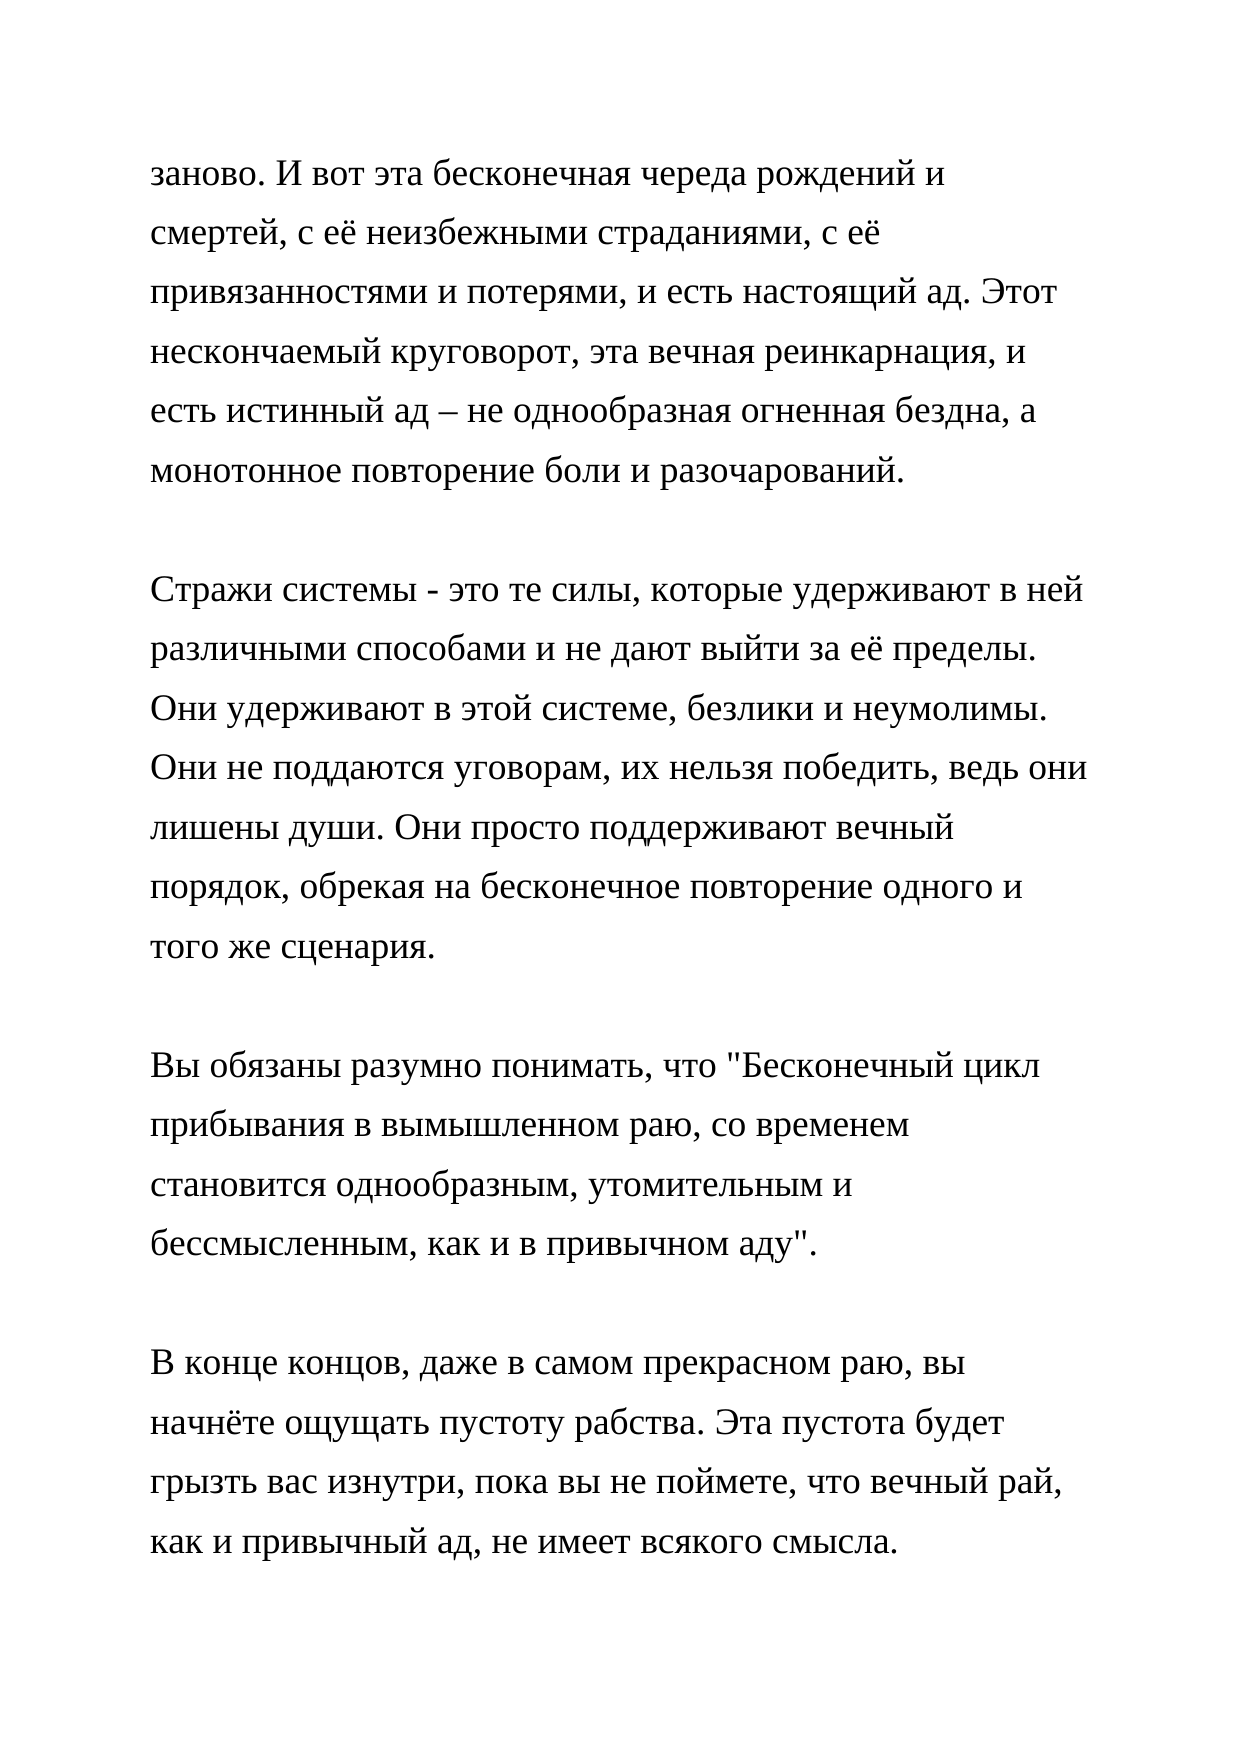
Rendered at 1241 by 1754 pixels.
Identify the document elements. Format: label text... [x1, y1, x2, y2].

text Вы обязаны разумно понимать, что "Бесконечный цикл прибывания в вымышленном раю, со временем становится однообразным, утомительным и бессмысленным, как и в привычном аду". [150, 1042, 1090, 1264]
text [150, 150, 1090, 491]
text В конце концов, даже в самом прекрасном раю, вы начнёте ощущать пустоту рабства. Эта пустота будет грызть вас изнутри, пока вы не поймете, что вечный рай, как и привычный ад, не имеет всякого смысла. [150, 1339, 1090, 1561]
text Стражи системы - это те силы, которые удерживают в ней различными способами и не дают выйти за её пределы. Они удерживают в этой системе, безлики и неумолимы. Они не поддаются уговорам, их нельзя победить, ведь они лишены души. Они просто поддерживают вечный порядок, обрекая на бесконечное повторение одного и того же сценария. [150, 566, 1090, 966]
